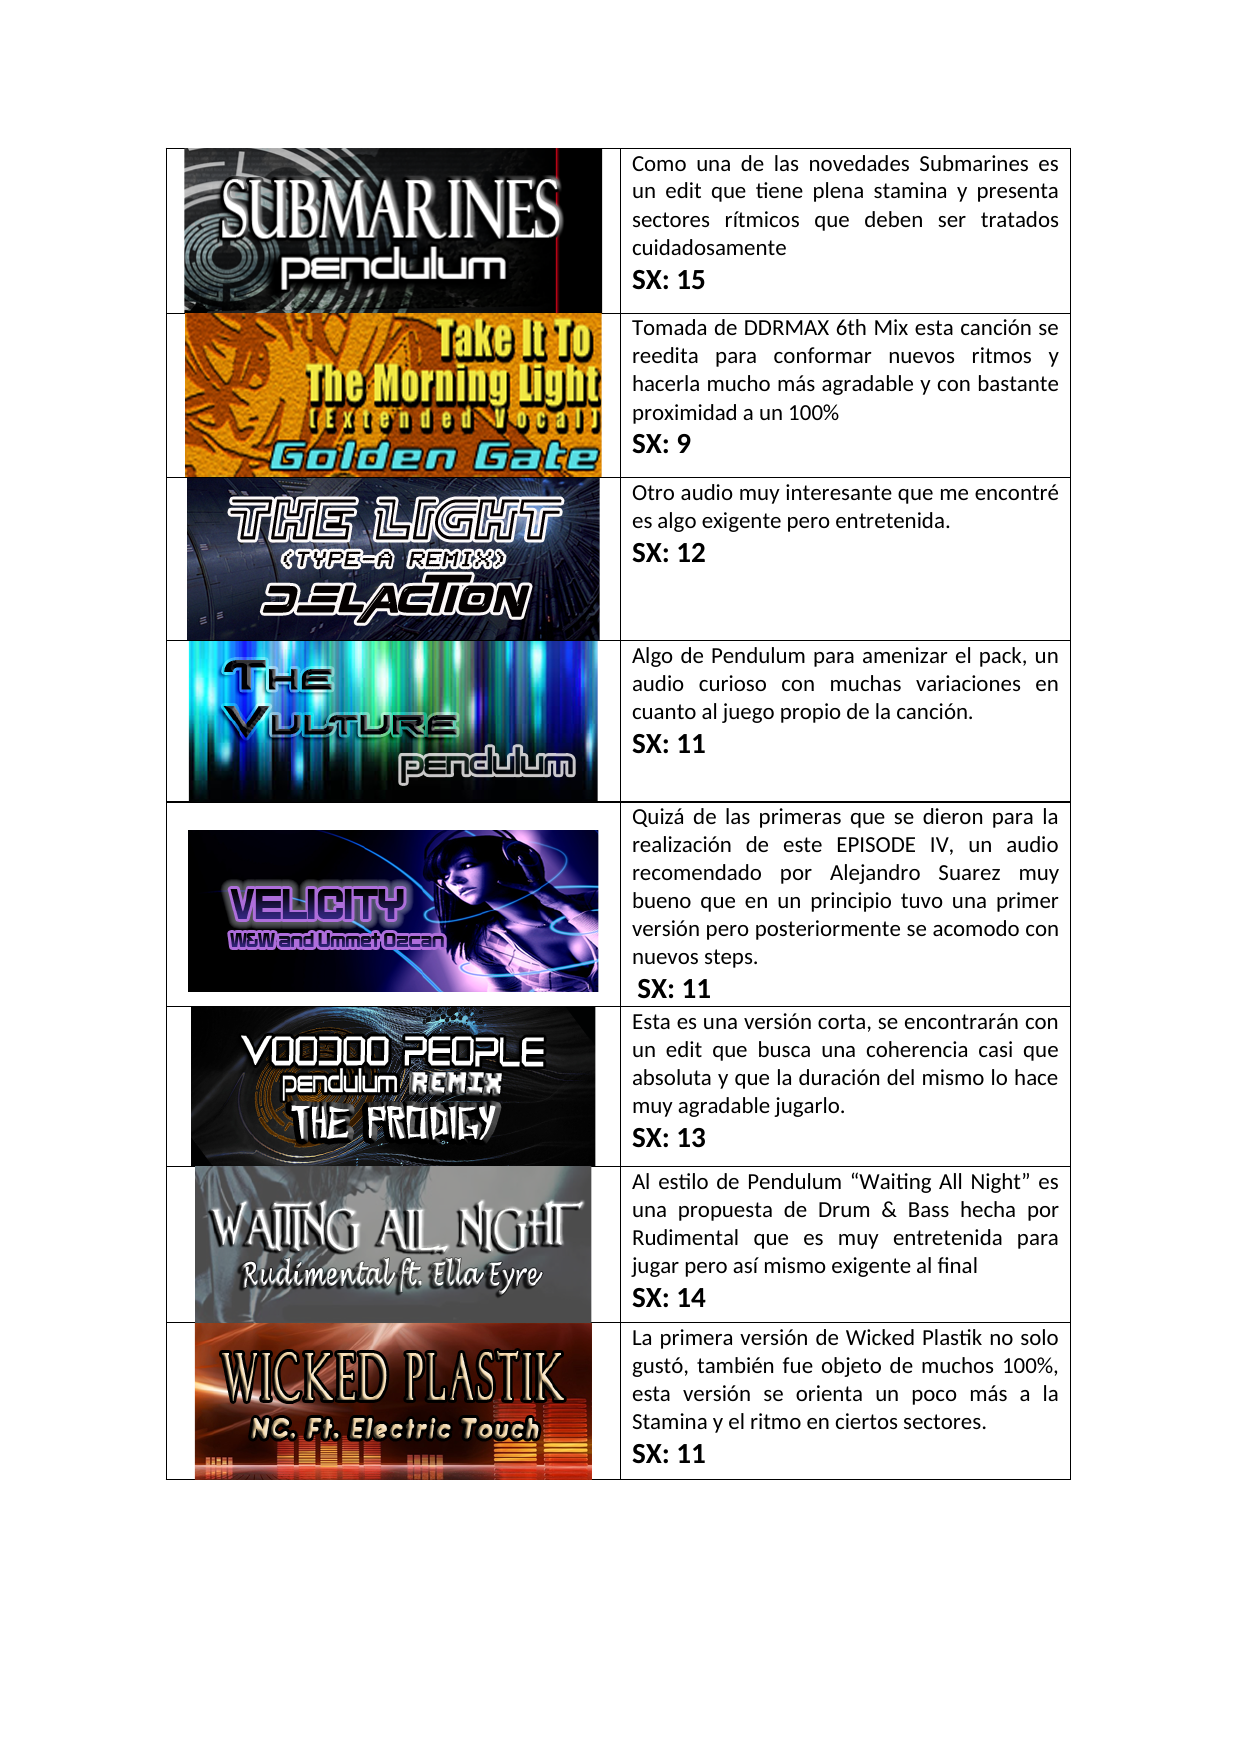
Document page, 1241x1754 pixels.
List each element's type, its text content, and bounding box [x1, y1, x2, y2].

table_cell La primera versión de Wicked Plastik no solo gustó, también fue objeto de muchos 100%, esta versión se orienta un poco más a la Stamina y el ritmo en ciertos sectores. SX: 11 [621, 1323, 1070, 1479]
table_cell [167, 1167, 195, 1322]
table_cell [602, 314, 620, 477]
table_cell Quizá de las primeras que se dieron para la realización de este EPISODE IV, un audio recomendado por Alejandro Suarez muy bueno que en un principio tuvo una primer versión pero posteriormente se acomodo con nuevos steps. SX: 11 [621, 803, 1070, 1006]
picture [184, 148, 603, 477]
table_cell [596, 1007, 620, 1166]
table_cell [598, 641, 620, 801]
picture [191, 1007, 596, 1480]
picture [187, 478, 600, 640]
table_cell Otro audio muy interesante que me encontré es algo exigente pero entretenida. SX: 12 [621, 478, 1070, 640]
table_cell [167, 803, 620, 1006]
table_cell [167, 1323, 194, 1479]
table_cell [600, 478, 620, 640]
table_cell [167, 1007, 191, 1166]
table_cell [592, 1167, 620, 1322]
table_cell Esta es una versión corta, se encontrarán con un edit que busca una coherencia casi que absoluta y que la duración del mismo lo hace muy agradable jugarlo. SX: 13 [621, 1007, 1070, 1166]
table_cell [603, 149, 620, 312]
table_cell Tomada de DDRMAX 6th Mix esta canción se reedita para conformar nuevos ritmos y hacerla mucho más agradable y con bastante proximidad a un 100% SX: 9 [621, 314, 1070, 477]
table_cell [167, 149, 184, 312]
table_cell [167, 314, 185, 477]
table_cell [167, 641, 188, 801]
table_cell Al estilo de Pendulum “Waiting All Night” es una propuesta de Drum & Bass hecha por Rudimental que es muy entretenida para jugar pero así mismo exigente al final SX: 14 [621, 1167, 1070, 1322]
table_cell Algo de Pendulum para amenizar el pack, un audio curioso con muchas variaciones en cuanto al juego propio de la canción. SX: 11 [621, 641, 1070, 801]
table_cell [592, 1323, 620, 1479]
table_cell [167, 478, 187, 640]
picture [188, 830, 599, 992]
table_cell Como una de las novedades Submarines es un edit que tiene plena stamina y presenta sectores rítmicos que deben ser tratados cuidadosamente SX: 15 [621, 149, 1070, 312]
picture [188, 641, 598, 802]
